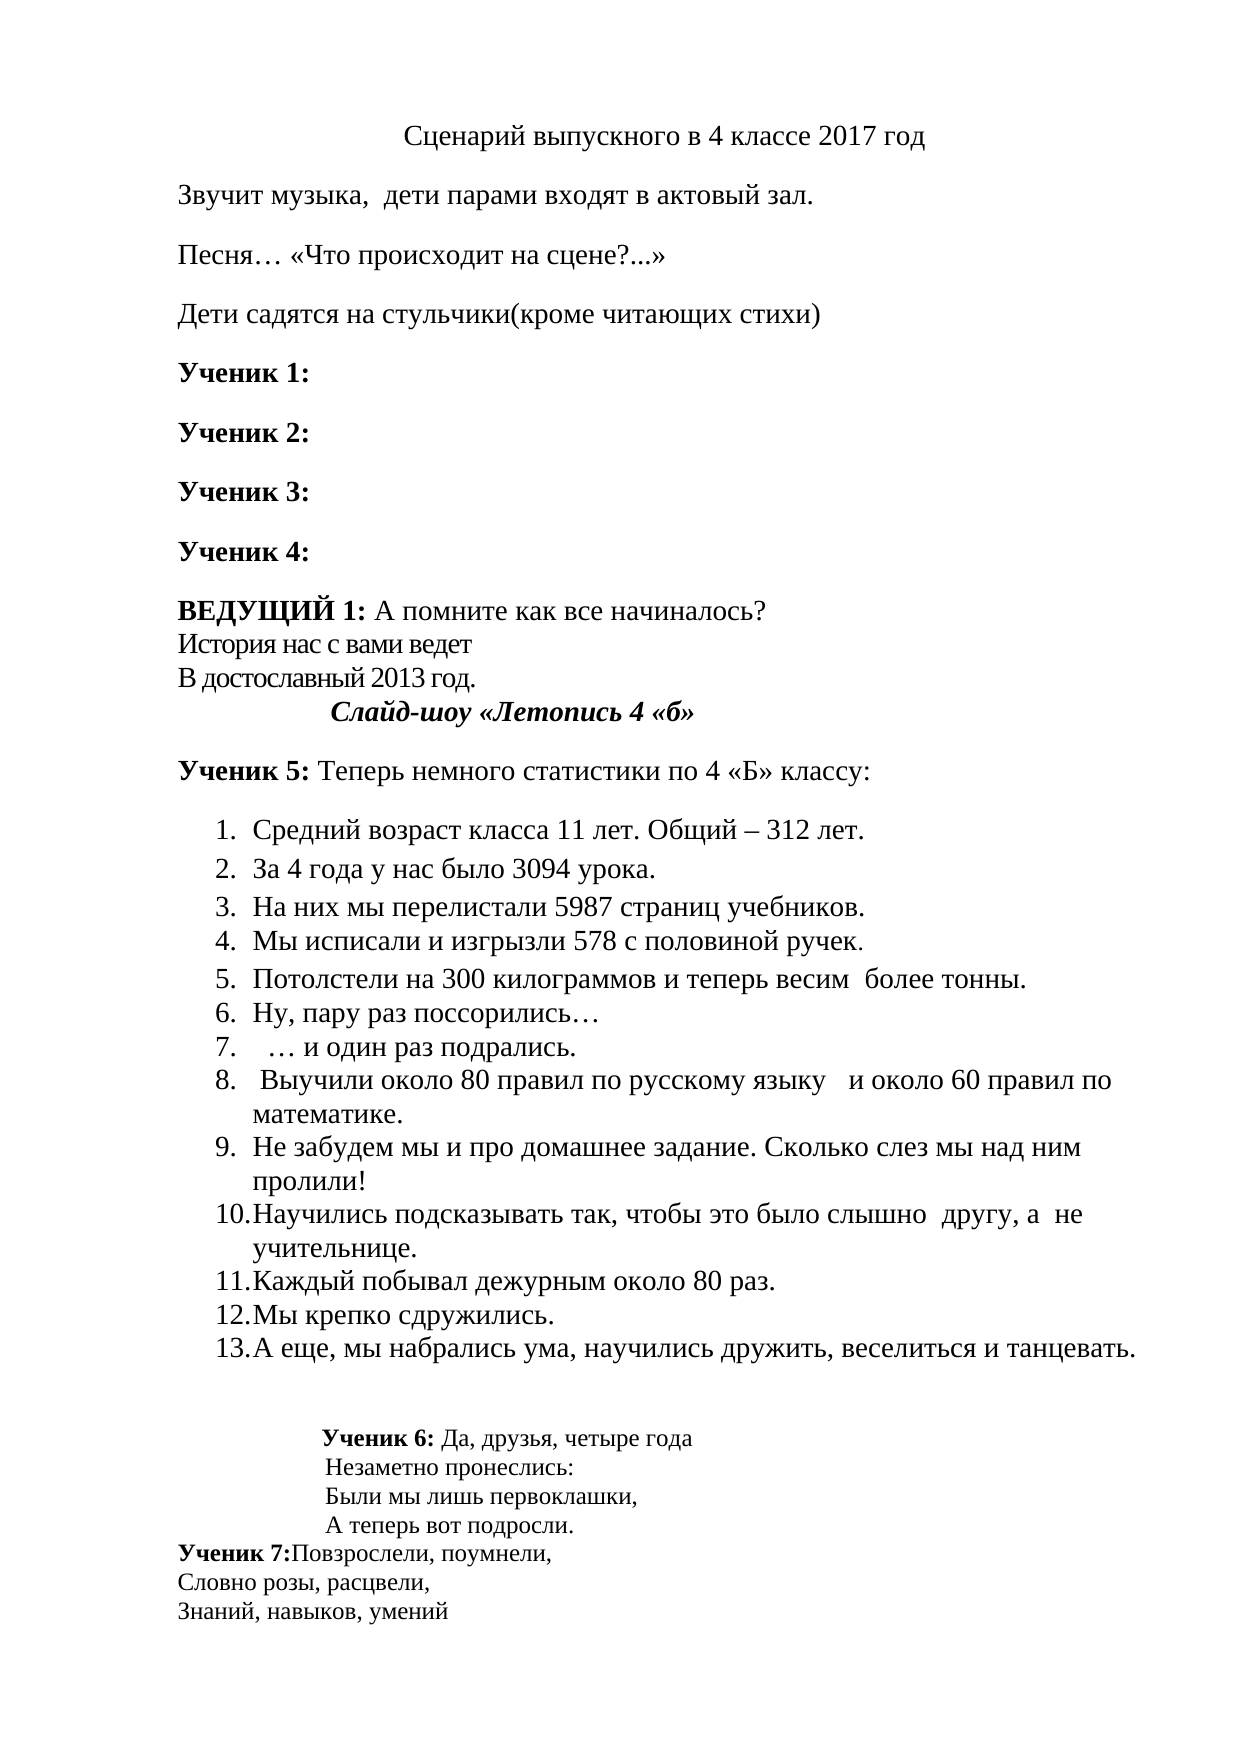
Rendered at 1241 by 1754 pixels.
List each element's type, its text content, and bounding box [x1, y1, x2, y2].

text Знаний, навыков, умений [177, 1596, 1152, 1625]
text Были мы лишь первоклашки, [177, 1481, 1152, 1510]
text Словно розы, расцвели, [177, 1567, 1152, 1596]
text ВЕДУЩИЙ 1: А помните как все начиналось? [177, 593, 1152, 627]
list Потолстели на 300 килограммов и теперь весим более тонны. [215, 962, 1152, 995]
text Ученик 6: Да, друзья, четыре года [215, 1423, 1152, 1452]
list Мы крепко сдружились. [215, 1297, 1152, 1331]
list На них мы перелистали 5987 страниц учебников. [215, 889, 1152, 923]
list За 4 года у нас было 3094 урока. [215, 851, 1152, 884]
text В достославный 2013 год. [177, 660, 1152, 694]
text Сценарий выпускного в 4 классе 2017 год [177, 118, 1152, 152]
text Песня… «Что происходит на сцене?...» [177, 237, 1152, 270]
text История нас с вами ведет [177, 627, 1152, 660]
list Средний возраст класса 11 лет. Общий – 312 лет. [215, 812, 1152, 846]
text Дети садятся на стульчики(кроме читающих стихи) [177, 296, 1152, 330]
list Научились подсказывать так, чтобы это было слышно другу, а не учительнице. [215, 1196, 1152, 1263]
text Ученик 2: [177, 415, 1152, 448]
list Не забудем мы и про домашнее задание. Сколько слез мы над ним пролили! [215, 1129, 1152, 1196]
text Ученик 3: [177, 474, 1152, 508]
text Звучит музыка, дети парами входят в актовый зал. [177, 177, 1152, 211]
text А теперь вот подросли. [177, 1510, 1152, 1538]
list … и один раз подрались. [215, 1029, 1152, 1062]
list Ну, пару раз поссорились… [215, 995, 1152, 1029]
text Ученик 7:Повзрослели, поумнели, [177, 1538, 1152, 1567]
text Незаметно пронеслись: [325, 1452, 1152, 1481]
list А еще, мы набрались ума, научились дружить, веселиться и танцевать. [215, 1331, 1152, 1364]
text Ученик 5: Теперь немного статистики по 4 «Б» классу: [177, 753, 1152, 787]
list Мы исписали и изгрызли 578 с половиной ручек. [215, 923, 1152, 957]
text Ученик 4: [177, 534, 1152, 567]
list Выучили около 80 правил по русскому языку и около 60 правил по математике. [215, 1062, 1152, 1129]
text Слайд-шоу «Летопись 4 «б» [177, 694, 1152, 727]
list Каждый побывал дежурным около 80 раз. [215, 1263, 1152, 1297]
text Ученик 1: [177, 356, 1152, 389]
